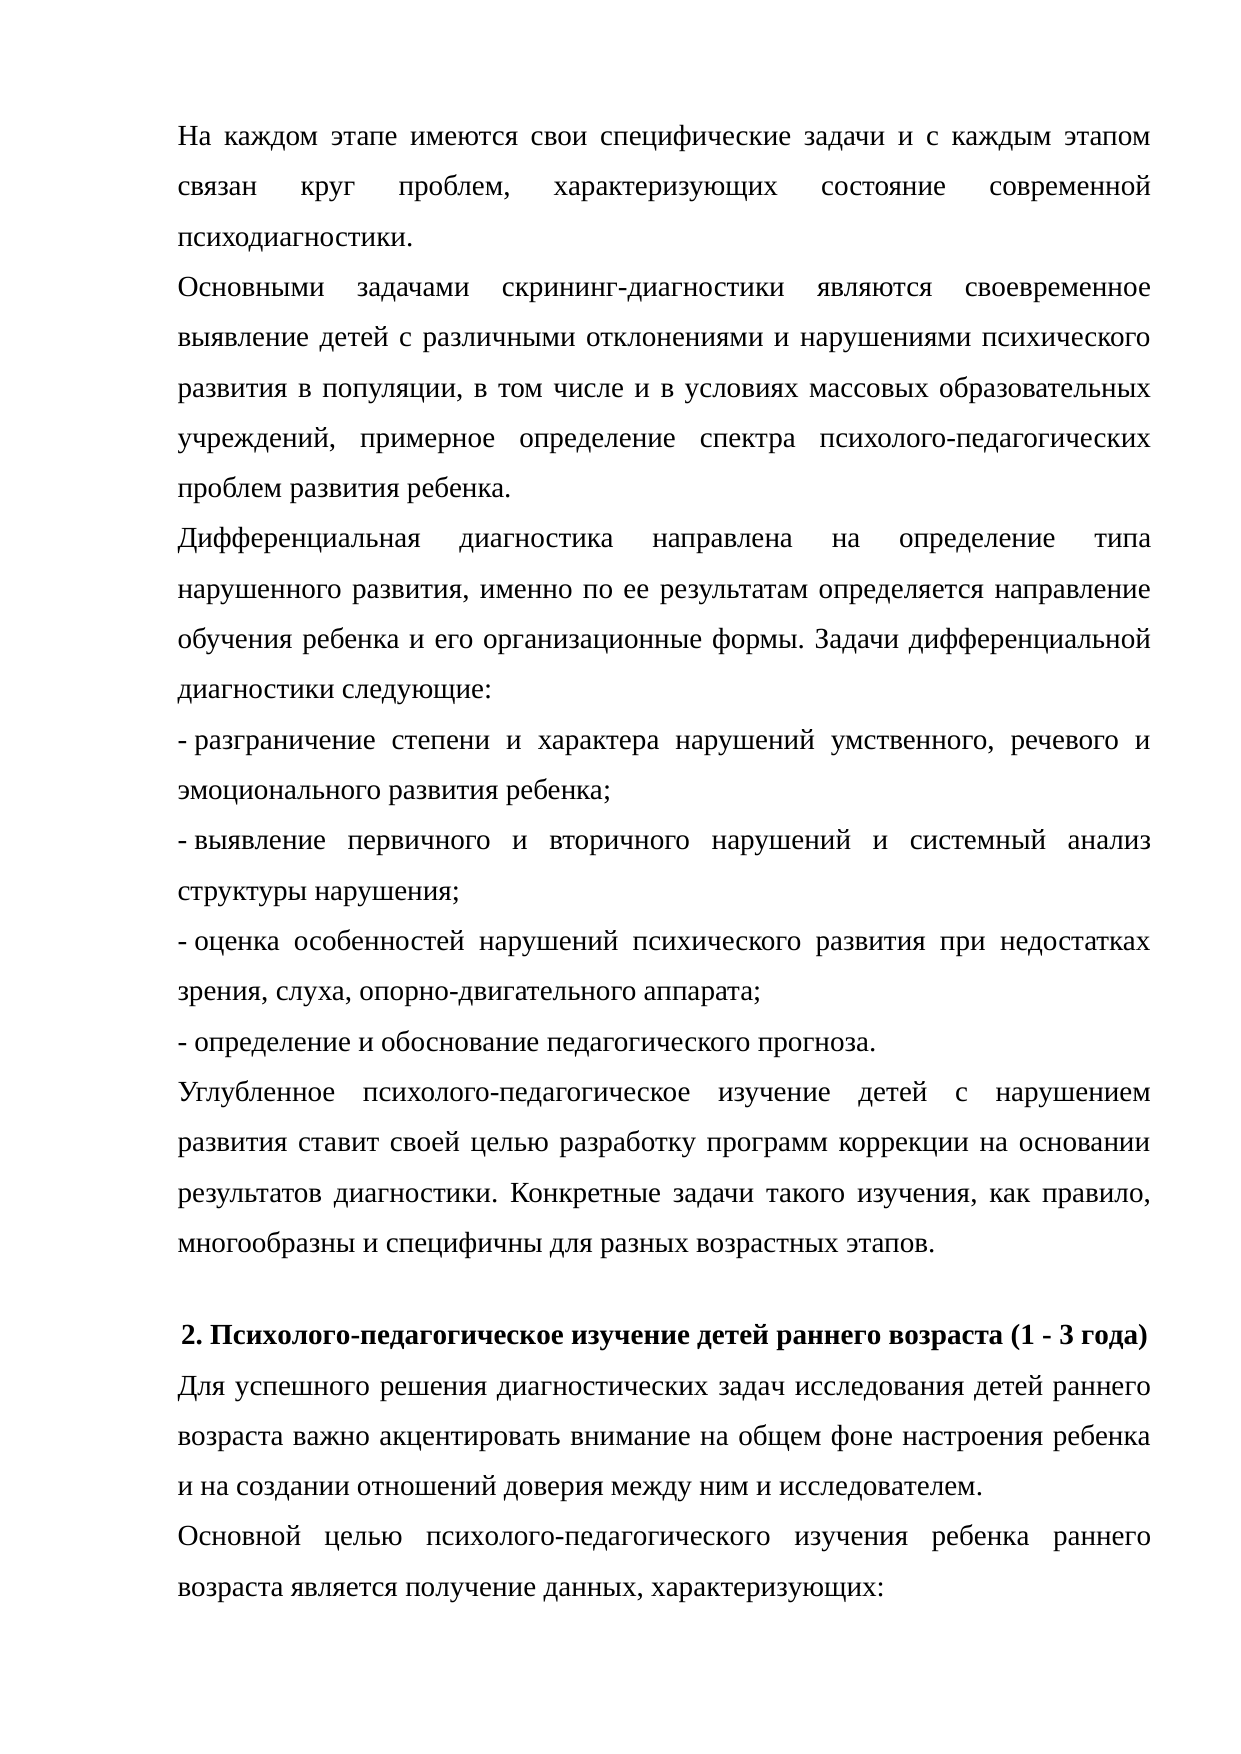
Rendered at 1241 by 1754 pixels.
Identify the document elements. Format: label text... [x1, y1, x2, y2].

text Основной целью психолого-педагогического изучения ребенка раннего возраста является получение данных, характеризующих: [177, 1518, 1152, 1602]
text - определение и обоснование педагогического прогноза. [177, 1024, 1152, 1057]
text Для успешного решения диагностических задач исследования детей раннего возраста важно акцентировать внимание на общем фоне настроения ребенка и на создании отношений доверия между ним и исследователем. [177, 1368, 1152, 1502]
text Дифференциальная диагностика направлена на определение типа нарушенного развития, именно по ее результатам определяется направление обучения ребенка и его организационные формы. Задачи дифференциальной диагностики следующие: [177, 521, 1152, 705]
text - разграничение степени и характера нарушений умственного, речевого и эмоционального развития ребенка; [177, 722, 1152, 806]
text Основными задачами скрининг-диагностики являются своевременное выявление детей с различными отклонениями и нарушениями психического развития в популяции, в том числе и в условиях массовых образовательных учреждений, примерное определение спектра психолого-педагогических проблем развития ребенка. [177, 269, 1152, 504]
text 2. Психолого-педагогическое изучение детей раннего возраста (1 - 3 года) [177, 1317, 1152, 1351]
text На каждом этапе имеются свои специфические задачи и с каждым этапом связан круг проблем, характеризующих состояние современной психодиагностики. [177, 118, 1152, 252]
text - оценка особенностей нарушений психического развития при недостатках зрения, слуха, опорно-двигательного аппарата; [177, 923, 1152, 1007]
text - выявление первичного и вторичного нарушений и системный анализ структуры нарушения; [177, 822, 1152, 906]
text Углубленное психолого-педагогическое изучение детей с нарушением развития ставит своей целью разработку программ коррекции на основании результатов диагностики. Конкретные задачи такого изучения, как правило, многообразны и специфичны для разных возрастных этапов. [177, 1074, 1152, 1258]
